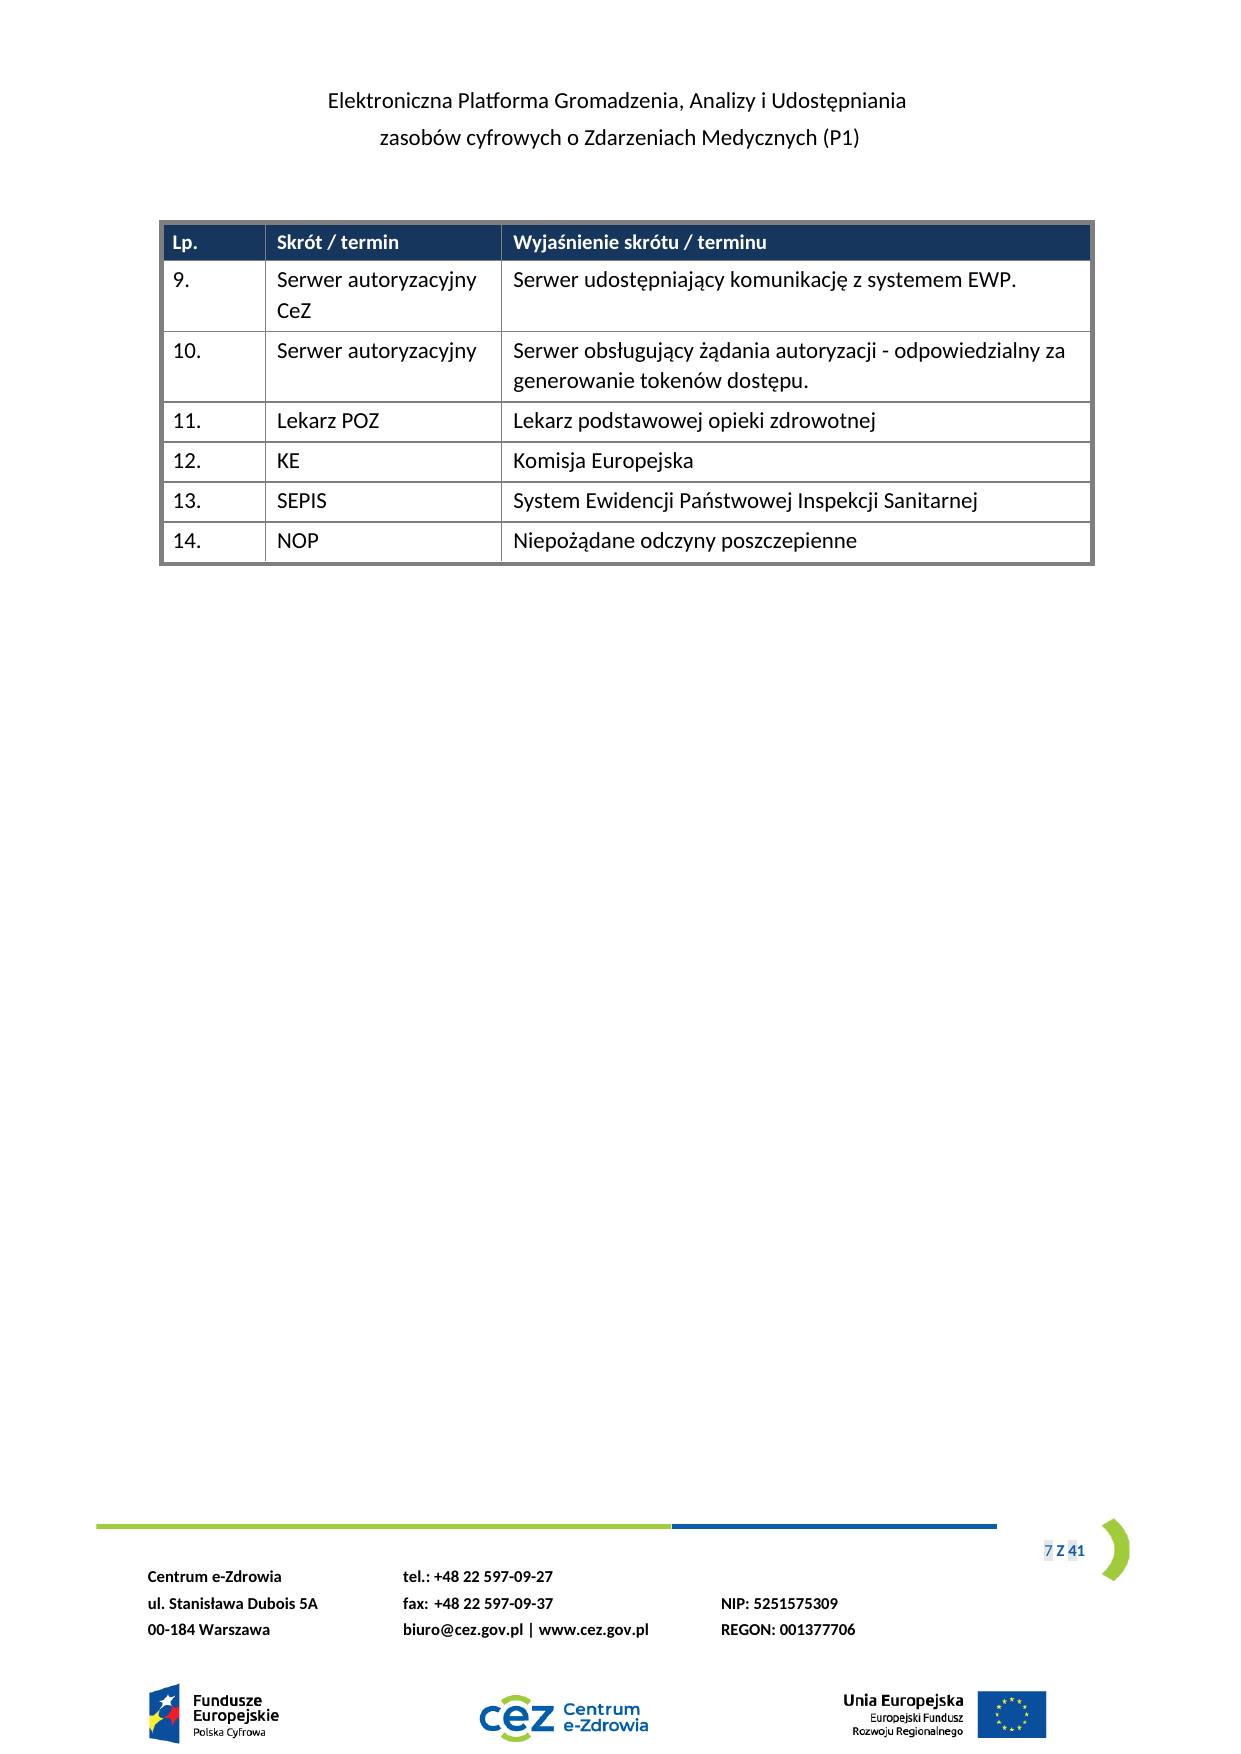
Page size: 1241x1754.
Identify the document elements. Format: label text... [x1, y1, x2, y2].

table_cell 13. [164, 483, 265, 521]
table_cell Lekarz podstawowej opieki zdrowotnej [502, 403, 1090, 441]
table_cell Niepożądane odczyny poszczepienne [502, 523, 1090, 561]
picture [835, 1689, 1055, 1739]
table_cell Serwer obsługujący żądania autoryzacji - odpowiedzialny za generowanie tokenów dostępu. [502, 332, 1090, 401]
table_cell Komisja Europejska [502, 443, 1090, 481]
table_cell KE [266, 443, 501, 481]
table_cell NOP [266, 523, 501, 561]
table_header Wyjaśnienie skrótu / terminu [502, 225, 1090, 260]
table_header Skrót / termin [266, 225, 501, 260]
table_cell 14. [164, 523, 265, 561]
table_cell 9. [164, 261, 265, 331]
table_header Lp. [164, 225, 265, 260]
table_cell 12. [164, 443, 265, 481]
picture [1101, 1518, 1130, 1581]
table_cell Serwer udostępniający komunikację z systemem EWP. [502, 261, 1090, 331]
picture [142, 1680, 285, 1746]
table_cell System Ewidencji Państwowej Inspekcji Sanitarnej [502, 483, 1090, 521]
picture [477, 1694, 649, 1742]
table_cell Serwer autoryzacyjny CeZ [266, 261, 501, 331]
table_cell Serwer autoryzacyjny [266, 332, 501, 401]
table_cell 10. [164, 332, 265, 401]
table_cell SEPIS [266, 483, 501, 521]
table_cell Lekarz POZ [266, 403, 501, 441]
table_cell 11. [164, 403, 265, 441]
